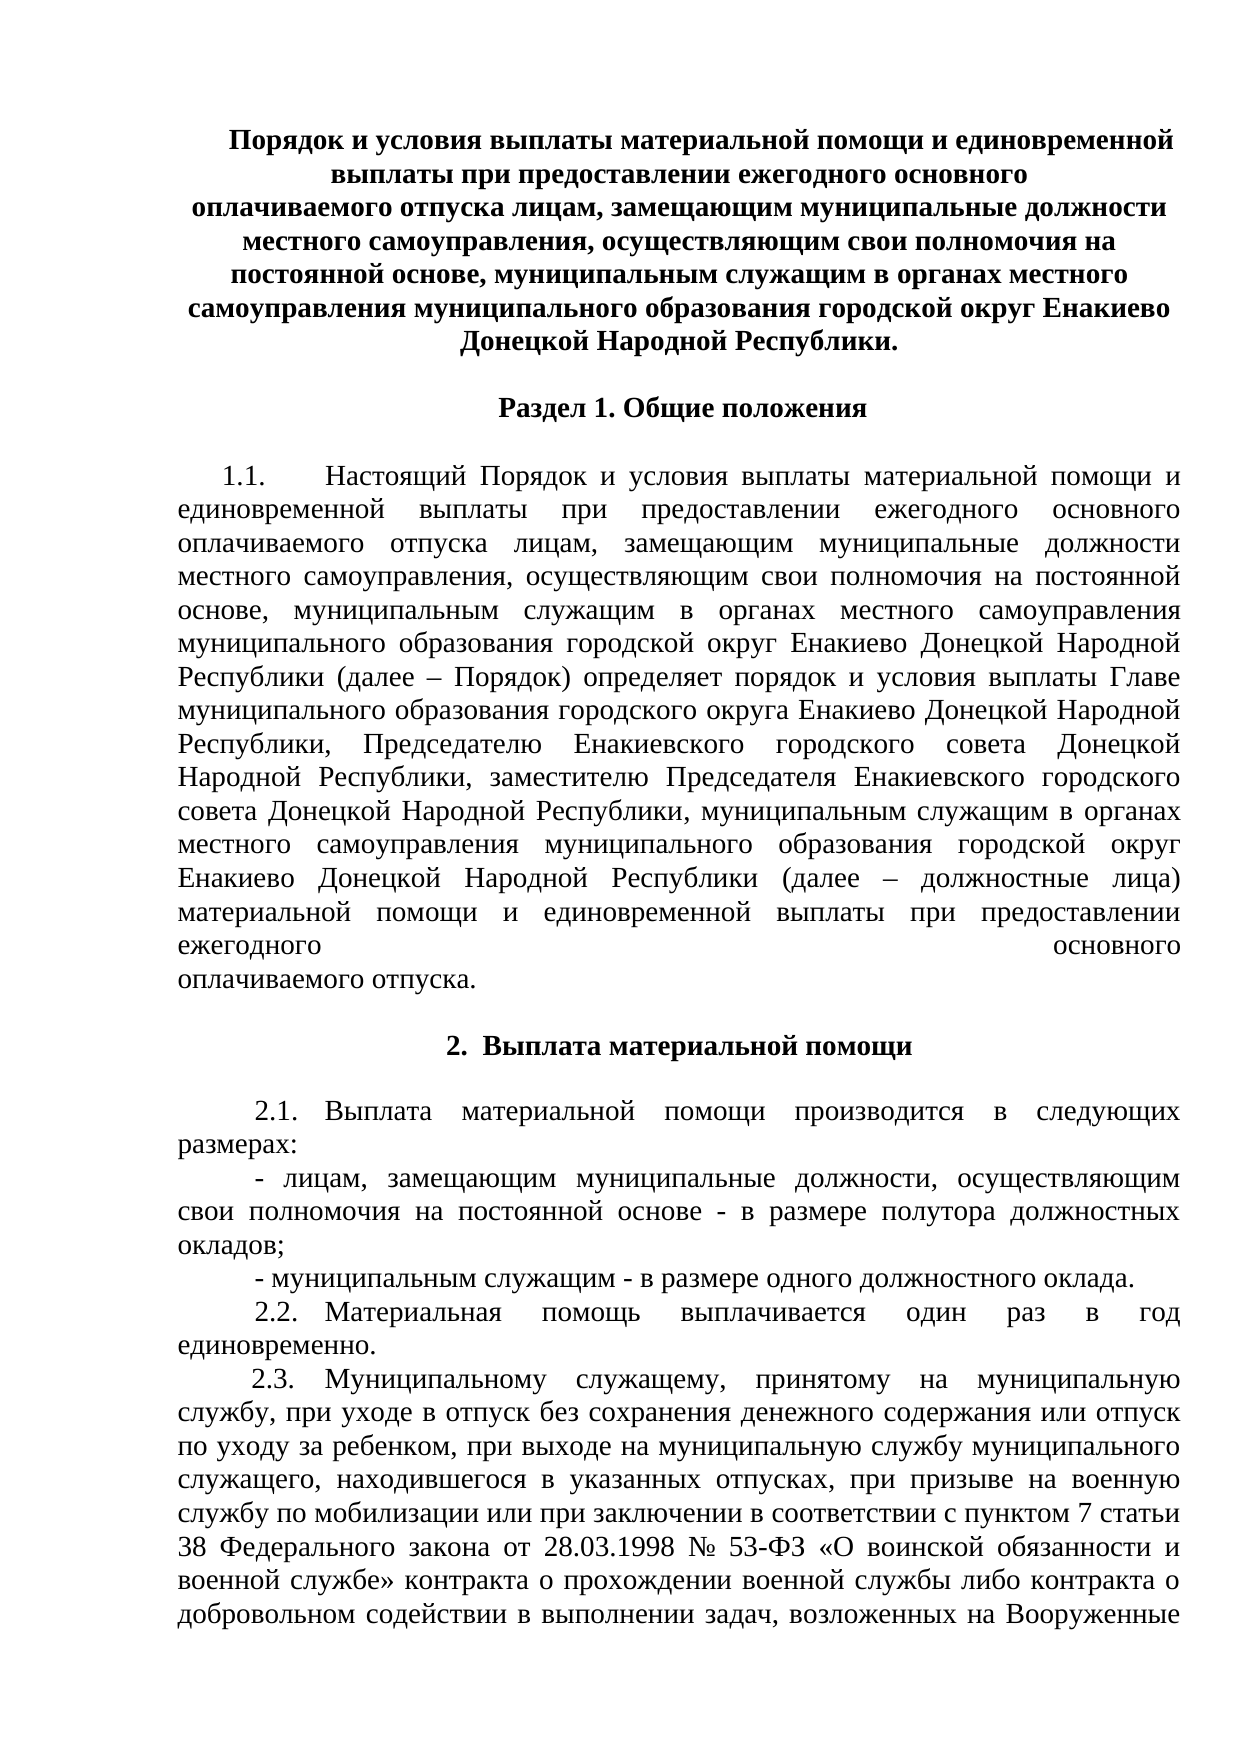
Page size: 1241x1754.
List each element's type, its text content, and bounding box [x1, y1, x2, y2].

list Выплата материальной помощи [177, 1028, 1181, 1061]
text - лицам, замещающим муниципальные должности, осуществляющим свои полномочия на постоянной основе - в размере полутора должностных окладов; [177, 1160, 1181, 1260]
text - муниципальным служащим - в размере одного должностного оклада. [177, 1260, 1181, 1294]
list Выплата материальной помощи производится в следующих размерах: [177, 1093, 1181, 1160]
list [177, 1361, 1181, 1629]
title Порядок и условия выплаты материальной помощи и единовременной выплаты при предоставлении ежегодного основного оплачиваемого отпуска лицам, замещающим муниципальные должности местного самоуправления, осуществляющим свои полномочия на постоянной основе, муниципальным служащим в органах местного самоуправления муниципального образования городской округ Енакиево Донецкой Народной Республики. [177, 122, 1181, 357]
text Раздел 1. Общие положения [177, 391, 1181, 424]
title Настоящий Порядок и условия выплаты материальной помощи и единовременной выплаты при предоставлении ежегодного основного оплачиваемого отпуска лицам, замещающим муниципальные должности местного самоуправления, осуществляющим свои полномочия на постоянной основе, муниципальным служащим в органах местного самоуправления муниципального образования городской округ Енакиево Донецкой Народной Республики (далее – Порядок) определяет порядок и условия выплаты Главе муниципального образования городского округа Енакиево Донецкой Народной Республики, Председателю Енакиевского городского совета Донецкой Народной Республики, заместителю Председателя Енакиевского городского совета Донецкой Народной Республики, муниципальным служащим в органах местного самоуправления муниципального образования городской округ Енакиево Донецкой Народной Республики (далее – должностные лица) материальной помощи и единовременной выплаты при предоставлении ежегодного основного оплачиваемого отпуска. [177, 458, 1181, 994]
list Материальная помощь выплачивается один раз в год единовременно. [177, 1294, 1181, 1361]
